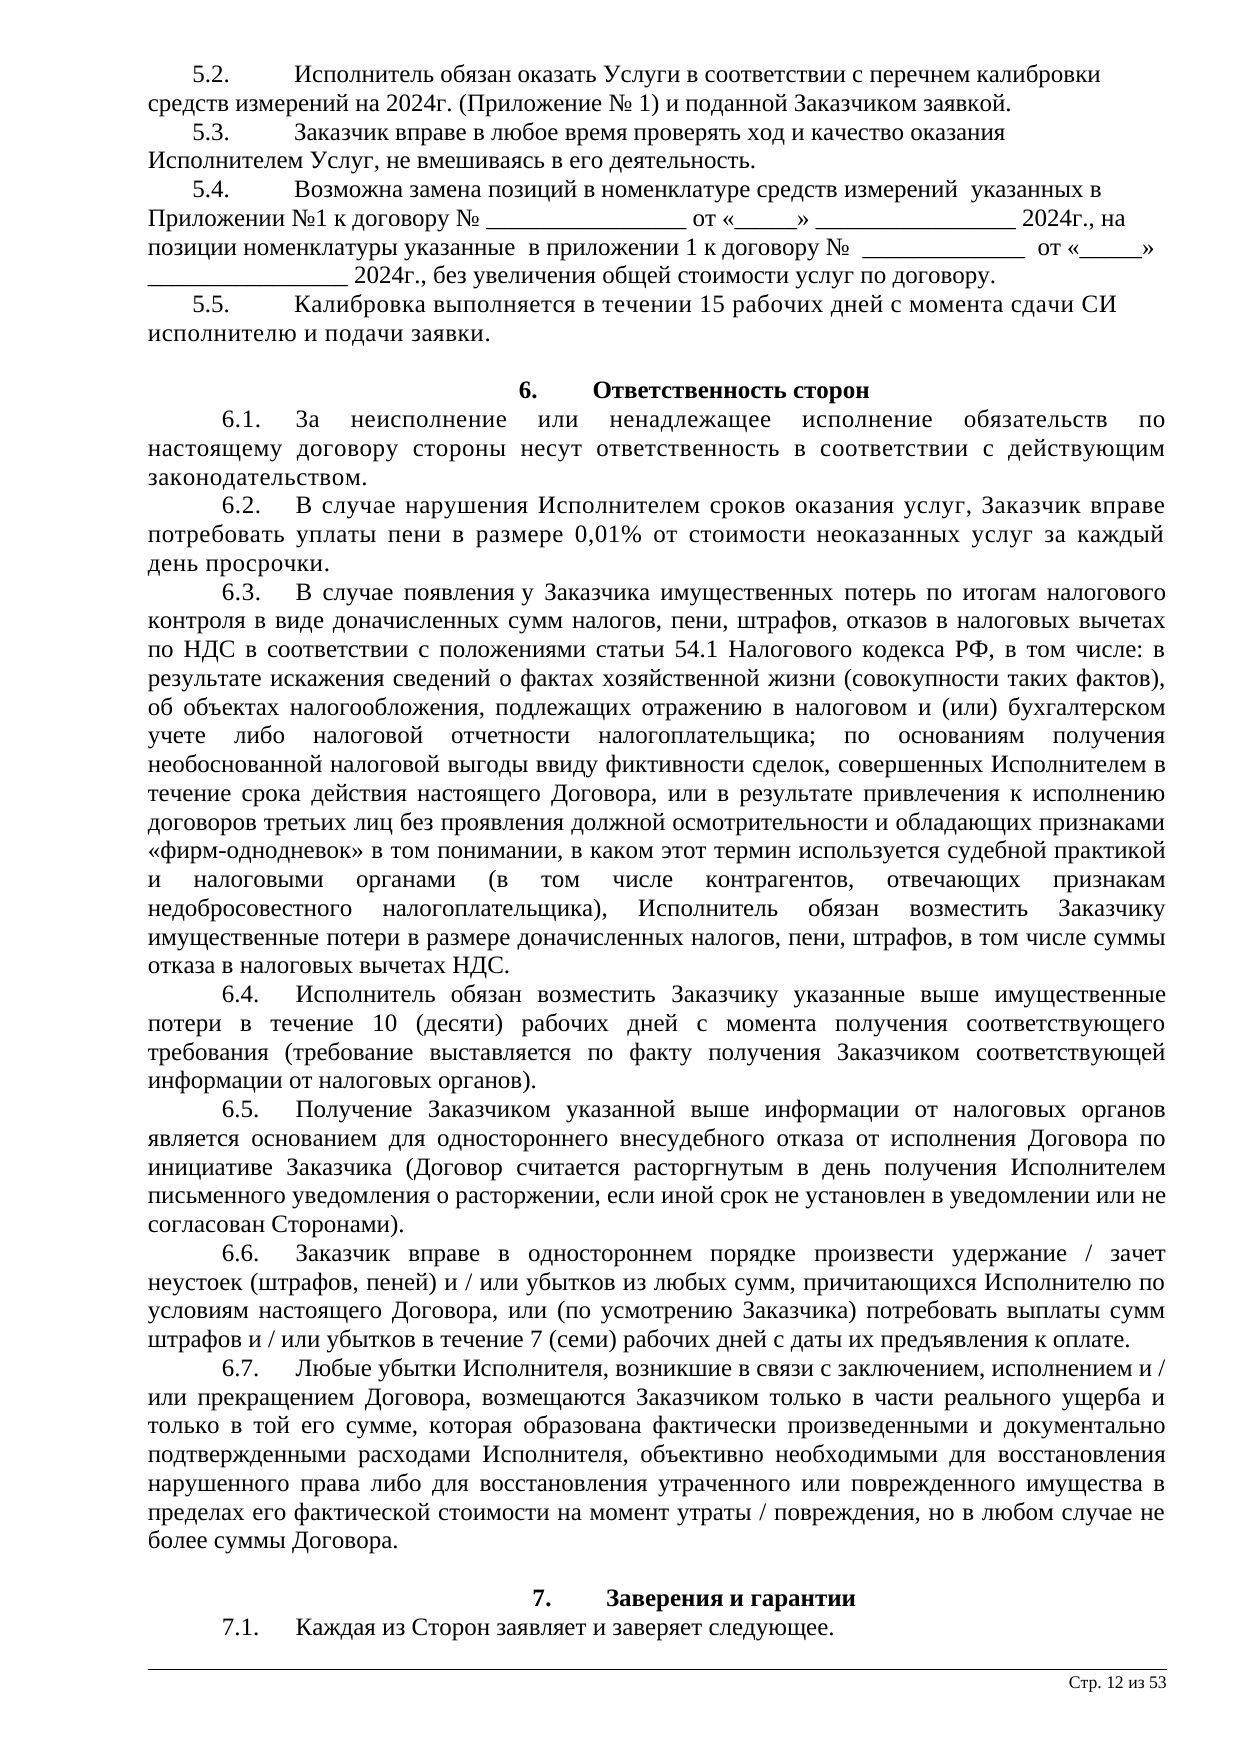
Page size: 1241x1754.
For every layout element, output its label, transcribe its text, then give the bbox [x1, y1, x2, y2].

list Исполнитель обязан возместить Заказчику указанные выше имущественные потери в течение 10 (десяти) рабочих дней с момента получения соответствующего требования (требование выставляется по факту получения Заказчиком соответствующей информации от налоговых органов). [148, 979, 1167, 1094]
list Заверения и гарантии [148, 1583, 1167, 1612]
list В случае нарушения Исполнителем сроков оказания услуг, Заказчик вправе потребовать уплаты пени в размере 0,01% от стоимости неоказанных услуг за каждый день просрочки. [148, 490, 1167, 577]
list Заказчик вправе в одностороннем порядке произвести удержание / зачет неустоек (штрафов, пеней) и / или убытков из любых сумм, причитающихся Исполнителю по условиям настоящего Договора, или (по усмотрению Заказчика) потребовать выплаты сумм штрафов и / или убытков в течение 7 (семи) рабочих дней с даты их предъявления к оплате. [148, 1238, 1167, 1353]
list Возможна замена позиций в номенклатуре средств измерений указанных в Приложении №1 к договору № ________________ от «_____» ________________ 2024г., на позиции номенклатуры указанные в приложении 1 к договору № _____________ от «_____» ________________ 2024г., без увеличения общей стоимости услуг по договору. [148, 174, 1167, 289]
list Любые убытки Исполнителя, возникшие в связи с заключением, исполнением и / или прекращением Договора, возмещаются Заказчиком только в части реального ущерба и только в той его сумме, которая образована фактически произведенными и документально подтвержденными расходами Исполнителя, объективно необходимыми для восстановления нарушенного права либо для восстановления утраченного или поврежденного имущества в пределах его фактической стоимости на момент утраты / повреждения, но в любом случае не более суммы Договора. [148, 1353, 1167, 1554]
list Каждая из Сторон заявляет и заверяет следующее. [148, 1612, 1167, 1641]
list Калибровка выполняется в течении 15 рабочих дней с момента сдачи СИ исполнителю и подачи заявки. [148, 289, 1167, 347]
list В случае появления у Заказчика имущественных потерь по итогам налогового контроля в виде доначисленных сумм налогов, пени, штрафов, отказов в налоговых вычетах по НДС в соответствии с положениями статьи 54.1 Налогового кодекса РФ, в том числе: в результате искажения сведений о фактах хозяйственной жизни (совокупности таких фактов), об объектах налогообложения, подлежащих отражению в налоговом и (или) бухгалтерском учете либо налоговой отчетности налогоплательщика; по основаниям получения необоснованной налоговой выгоды ввиду фиктивности сделок, совершенных Исполнителем в течение срока действия настоящего Договора, или в результате привлечения к исполнению договоров третьих лиц без проявления должной осмотрительности и обладающих признаками «фирм-однодневок» в том понимании, в каком этот термин используется судебной практикой и налоговыми органами (в том числе контрагентов, отвечающих признакам недобросовестного налогоплательщика), Исполнитель обязан возместить Заказчику имущественные потери в размере доначисленных налогов, пени, штрафов, в том числе суммы отказа в налоговых вычетах НДС. [148, 577, 1167, 979]
list 3а неисполнение или ненадлежащее исполнение обязательств по настоящему договору стороны несут ответственность в соответствии с действующим законодательством. [148, 404, 1167, 490]
list Исполнитель обязан оказать Услуги в соответствии с перечнем калибровки средств измерений на 2024г. (Приложение № 1) и поданной Заказчиком заявкой. [148, 59, 1167, 117]
list Заказчик вправе в любое время проверять ход и качество оказания Исполнителем Услуг, не вмешиваясь в его деятельность. [148, 117, 1167, 174]
list Ответственность сторон [148, 375, 1167, 404]
list Получение Заказчиком указанной выше информации от налоговых органов является основанием для одностороннего внесудебного отказа от исполнения Договора по инициативе Заказчика (Договор считается расторгнутым в день получения Исполнителем письменного уведомления о расторжении, если иной срок не установлен в уведомлении или не согласован Сторонами). [148, 1094, 1167, 1238]
